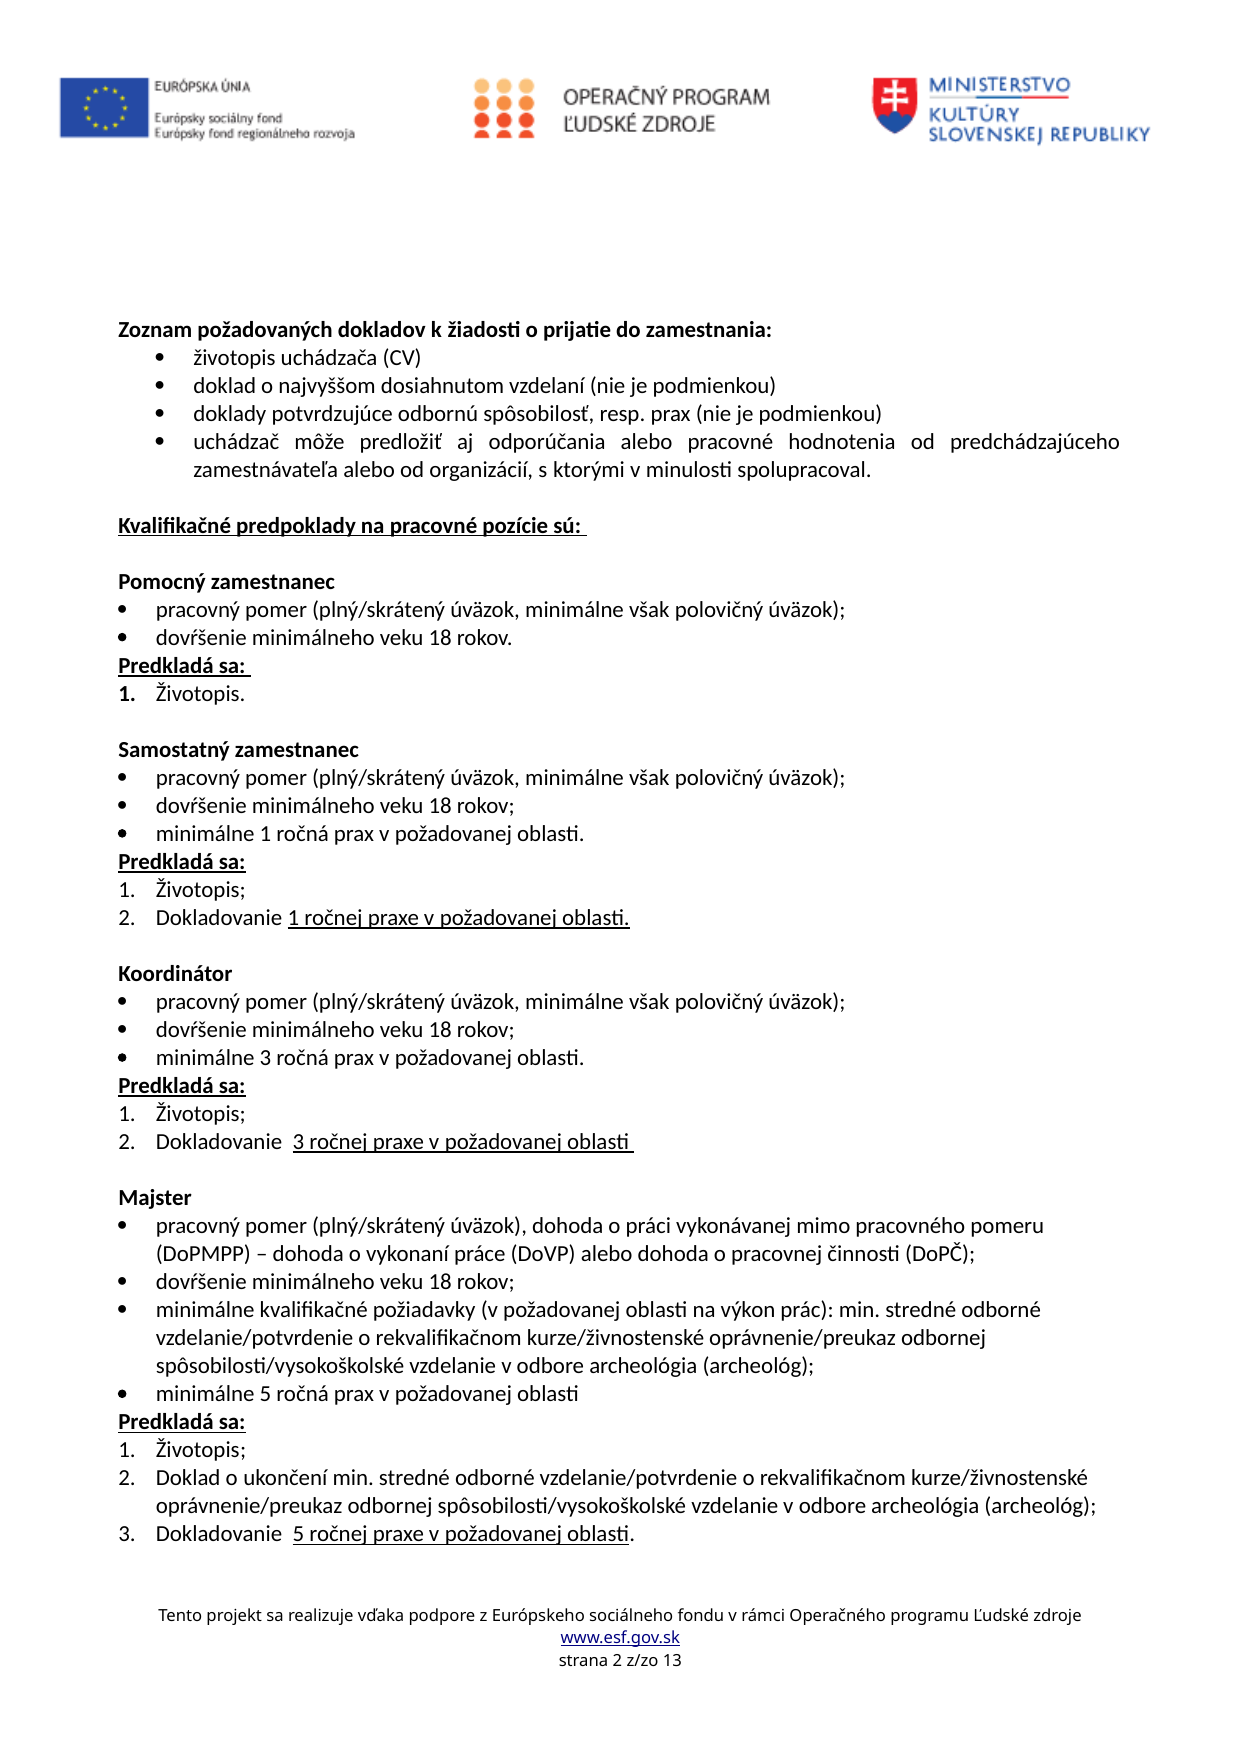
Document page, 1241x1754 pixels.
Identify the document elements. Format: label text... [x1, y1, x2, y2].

list pracovný pomer (plný/skrátený úväzok, minimálne však polovičný úväzok); [118, 763, 1122, 791]
text Predkladá sa: [118, 847, 1122, 875]
list Životopis; [118, 875, 1122, 903]
list Dokladovanie 3 ročnej praxe v požadovanej oblasti [118, 1127, 1122, 1155]
list dovŕšenie minimálneho veku 18 rokov. [118, 623, 1122, 651]
list minimálne kvalifikačné požiadavky (v požadovanej oblasti na výkon prác): min. stredné odborné vzdelanie/potvrdenie o rekvalifikačnom kurze/živnostenské oprávnenie/preukaz odbornej spôsobilosti/vysokoškolské vzdelanie v odbore archeológia (archeológ); [118, 1295, 1122, 1379]
list doklad o najvyššom dosiahnutom vzdelaní (nie je podmienkou) [156, 371, 1122, 399]
list Dokladovanie 1 ročnej praxe v požadovanej oblasti. [118, 903, 1122, 931]
list Dokladovanie 5 ročnej praxe v požadovanej oblasti. [118, 1519, 1122, 1548]
list pracovný pomer (plný/skrátený úväzok), dohoda o práci vykonávanej mimo pracovného pomeru (DoPMPP) – dohoda o vykonaní práce (DoVP) alebo dohoda o pracovnej činnosti (DoPČ); [118, 1211, 1122, 1267]
text Kvalifikačné predpoklady na pracovné pozície sú: [118, 511, 1122, 539]
list doklady potvrdzujúce odbornú spôsobilosť, resp. prax (nie je podmienkou) [156, 399, 1122, 427]
list uchádzač môže predložiť aj odporúčania alebo pracovné hodnotenia od predchádzajúceho zamestnávateľa alebo od organizácií, s ktorými v minulosti spolupracoval. [156, 427, 1122, 483]
list minimálne 3 ročná prax v požadovanej oblasti. [118, 1043, 1122, 1071]
text Predkladá sa: [118, 1071, 1122, 1099]
picture [0, 23, 1241, 203]
list Životopis; [118, 1099, 1122, 1127]
list Životopis. [118, 679, 1122, 707]
text Pomocný zamestnanec [118, 567, 1122, 595]
text Zoznam požadovaných dokladov k žiadosti o prijatie do zamestnania: [118, 315, 1122, 343]
list Doklad o ukončení min. stredné odborné vzdelanie/potvrdenie o rekvalifikačnom kurze/živnostenské oprávnenie/preukaz odbornej spôsobilosti/vysokoškolské vzdelanie v odbore archeológia (archeológ); [118, 1463, 1122, 1519]
list životopis uchádzača (CV) [156, 343, 1122, 371]
list minimálne 5 ročná prax v požadovanej oblasti [118, 1379, 1122, 1407]
text Predkladá sa: [118, 651, 1122, 679]
list minimálne 1 ročná prax v požadovanej oblasti. [118, 819, 1122, 847]
list dovŕšenie minimálneho veku 18 rokov; [118, 791, 1122, 819]
text Majster [118, 1183, 1122, 1211]
list Životopis; [118, 1436, 1122, 1463]
list pracovný pomer (plný/skrátený úväzok, minimálne však polovičný úväzok); [118, 595, 1122, 623]
text Koordinátor [118, 959, 1122, 987]
text Samostatný zamestnanec [118, 735, 1122, 763]
list dovŕšenie minimálneho veku 18 rokov; [118, 1267, 1122, 1295]
list dovŕšenie minimálneho veku 18 rokov; [118, 1015, 1122, 1043]
text Predkladá sa: [118, 1407, 1122, 1436]
list pracovný pomer (plný/skrátený úväzok, minimálne však polovičný úväzok); [118, 987, 1122, 1015]
